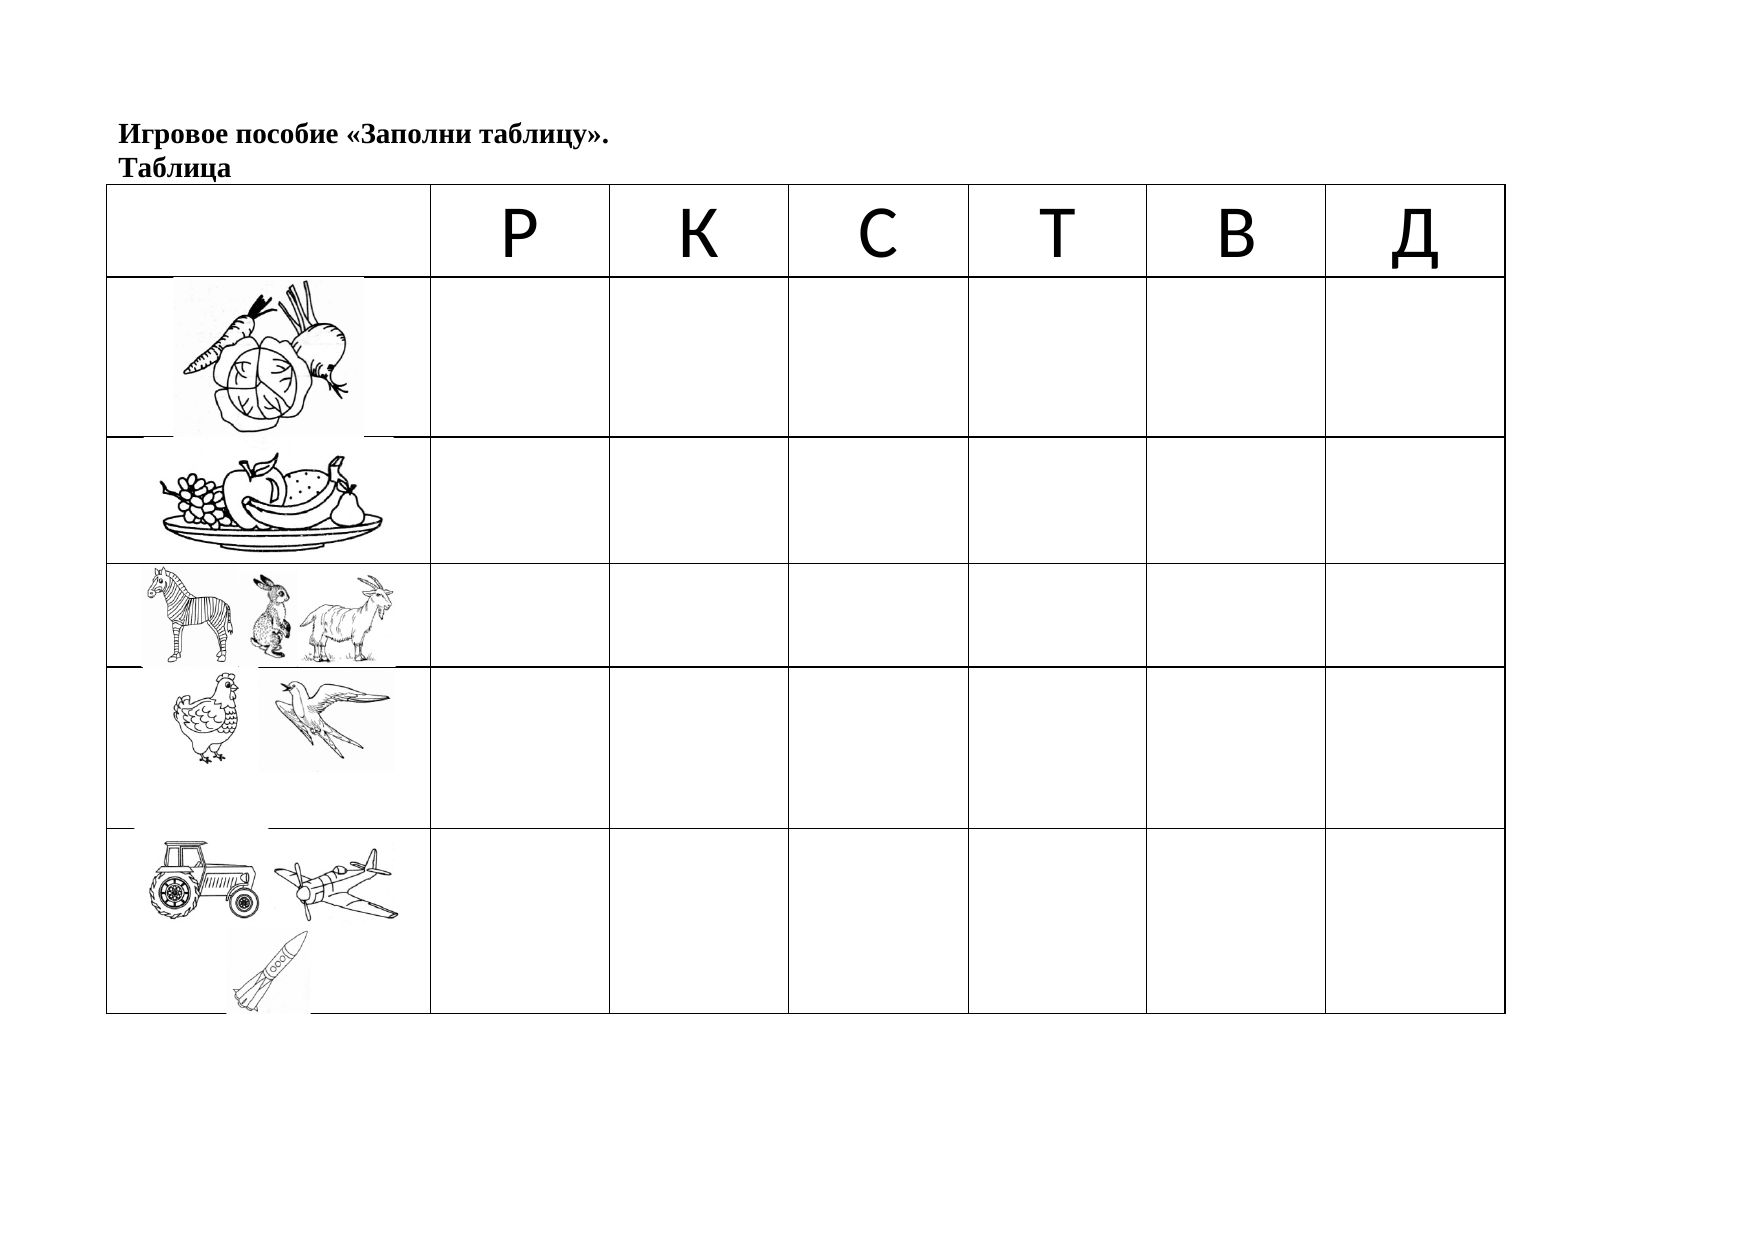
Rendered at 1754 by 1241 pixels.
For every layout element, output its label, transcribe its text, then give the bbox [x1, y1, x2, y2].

table_cell [969, 668, 1146, 828]
table_header К [610, 185, 788, 276]
table_cell [969, 829, 1146, 1013]
table_header Д [1326, 185, 1504, 276]
table_cell [107, 668, 430, 828]
table_header Р [431, 185, 609, 276]
table_cell [364, 278, 430, 436]
table_cell [610, 829, 788, 1013]
table_cell [431, 438, 609, 563]
text Игровое пособие «Заполни таблицу». [118, 117, 1636, 150]
table_cell [107, 438, 143, 563]
table_cell [610, 668, 788, 828]
table_cell [431, 829, 609, 1013]
table_cell [107, 564, 141, 666]
table_cell [431, 668, 609, 828]
text Таблица [118, 150, 1636, 184]
table_cell [1326, 668, 1504, 828]
table_cell [789, 829, 968, 1013]
table_cell [239, 564, 430, 666]
picture [143, 277, 394, 563]
picture [141, 564, 396, 772]
table_cell [431, 278, 609, 436]
table_cell [969, 278, 1146, 436]
table_header [107, 185, 430, 276]
table_cell [789, 438, 968, 563]
table_cell [1326, 278, 1504, 436]
table_cell [1326, 438, 1504, 563]
table_cell [1147, 668, 1325, 828]
table_header В [1147, 185, 1325, 276]
table_cell [394, 438, 430, 563]
table_cell [610, 564, 788, 666]
table_cell [789, 278, 968, 436]
table_cell [269, 829, 430, 1013]
table_cell [1147, 438, 1325, 563]
table_cell [610, 278, 788, 436]
table_cell [789, 564, 968, 666]
table_cell [107, 829, 226, 1013]
table_cell [107, 278, 173, 436]
table_cell [969, 564, 1146, 666]
table_cell [431, 564, 609, 666]
picture [134, 828, 403, 1014]
table_cell [969, 438, 1146, 563]
table_header Т [969, 185, 1146, 276]
table_cell [610, 438, 788, 563]
table_cell [1326, 564, 1504, 666]
table_cell [789, 668, 968, 828]
table_cell [1326, 829, 1504, 1013]
table_cell [1147, 278, 1325, 436]
table_header С [789, 185, 968, 276]
table_cell [1147, 829, 1325, 1013]
table_cell [1147, 564, 1325, 666]
